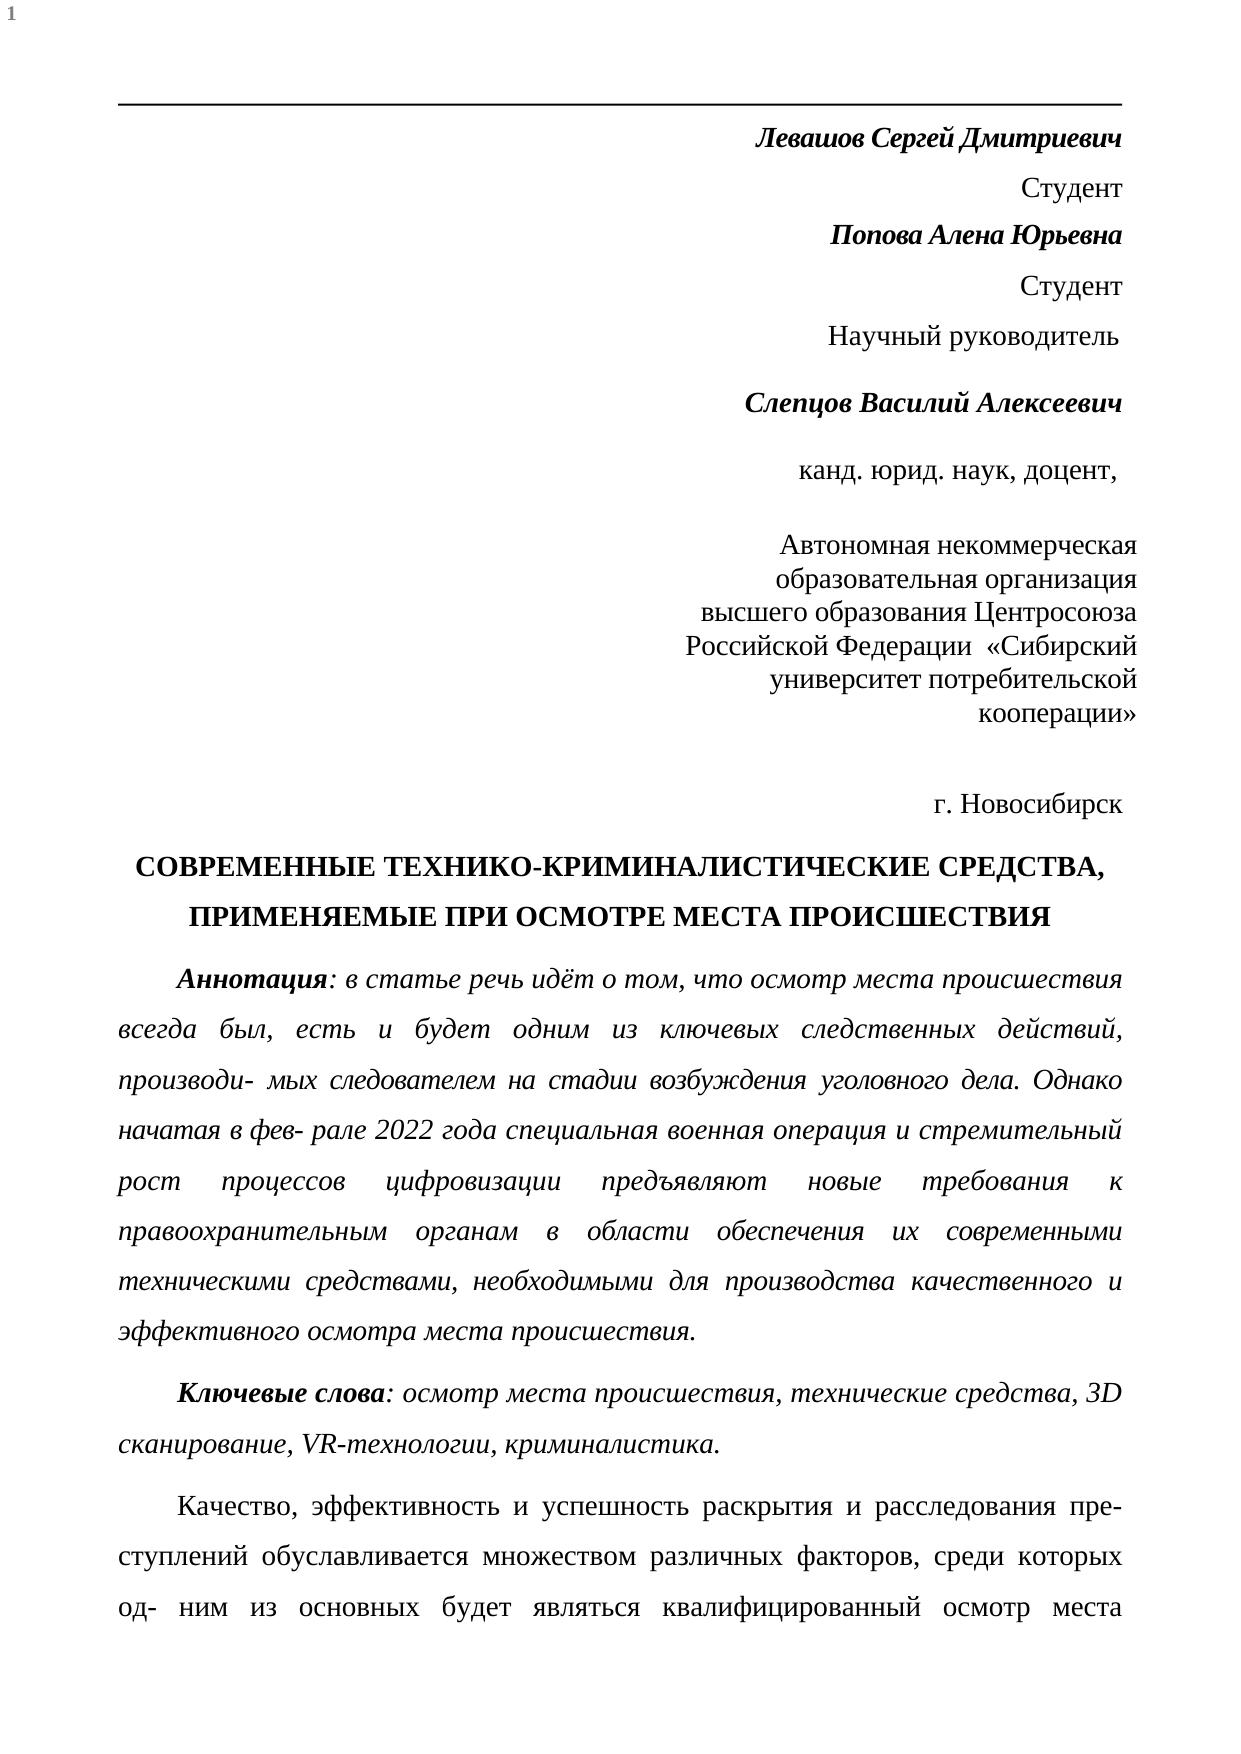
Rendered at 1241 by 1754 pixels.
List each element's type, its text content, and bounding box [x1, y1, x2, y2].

text Студент [103, 170, 1123, 204]
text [118, 1488, 1123, 1622]
title СОВРЕМЕННЫЕ ТЕХНИКО-КРИМИНАЛИСТИЧЕСКИЕ СРЕДСТВА, ПРИМЕНЯЕМЫЕ ПРИ ОСМОТРЕ МЕСТА ПРОИСШЕСТВИЯ [135, 849, 1137, 933]
text канд. юрид. наук, доцент, [791, 452, 1123, 485]
text Автономная некоммерческая образовательная организация высшего образования Центросоюза Российской Федерации «Сибирский университет потребительской кооперации» [679, 527, 1137, 728]
text Ключевые слова: осмотр места происшествия, технические средства, 3D сканирование, VR-технологии, криминалистика. [118, 1375, 1122, 1459]
text Студент [103, 268, 1123, 301]
text г. Новосибирск [103, 787, 1123, 820]
text Аннотация: в статье речь идёт о том, что осмотр места происшествия всегда был, есть и будет одним из ключевых следственных действий, производи- мых следователем на стадии возбуждения уголовного дела. Однако начатая в фев- рале 2022 года специальная военная операция и стремительный рост процессов цифровизации предъявляют новые требования к правоохранительным органам в области обеспечения их современными техническими средствами, необходимыми для производства качественного и эффективного осмотра места происшествия. [118, 961, 1123, 1347]
subtitle Попова Алена Юрьевна [103, 217, 1123, 251]
subtitle Левашов Сергей Дмитриевич [103, 120, 1123, 153]
text Слепцов Василий Алексеевич [103, 385, 1123, 418]
text Научный руководитель [791, 318, 1123, 351]
